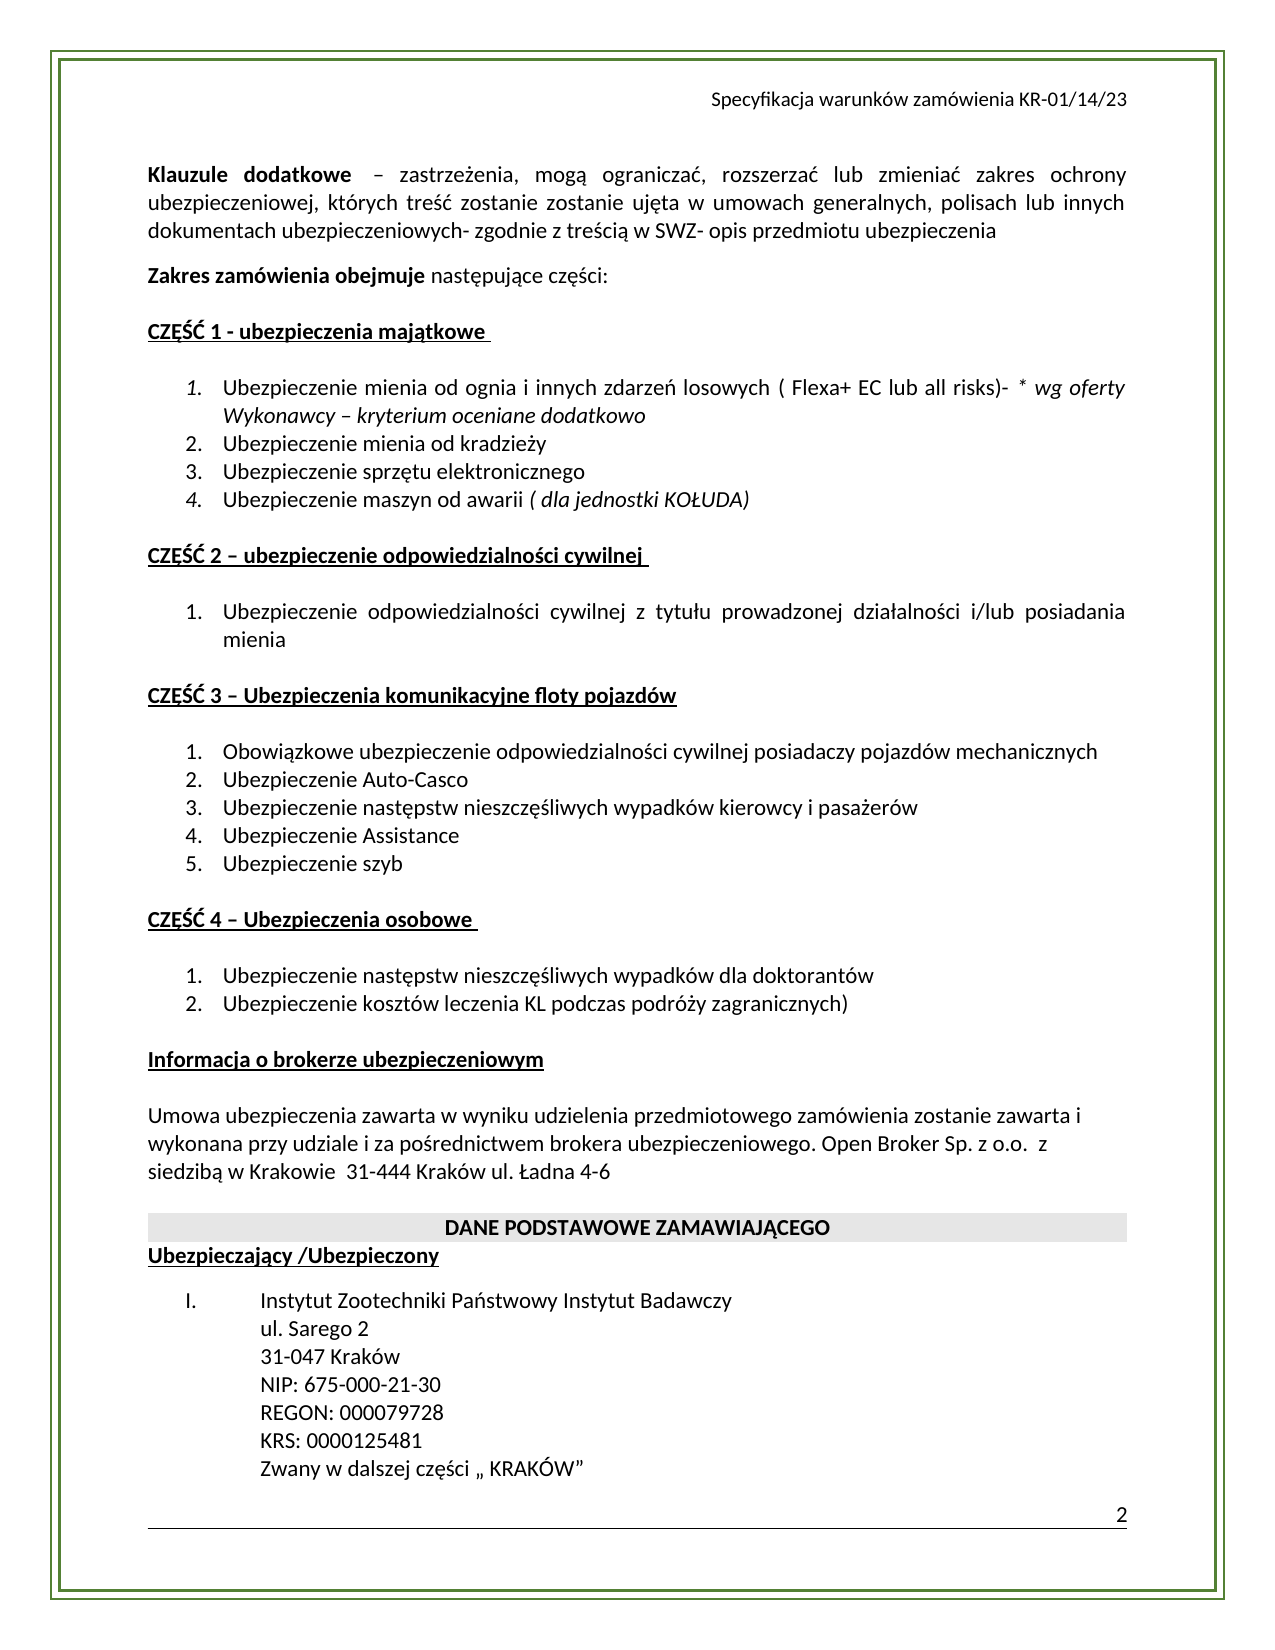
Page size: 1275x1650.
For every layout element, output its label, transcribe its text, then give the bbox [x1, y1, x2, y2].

text CZĘŚĆ 2 – ubezpieczenie odpowiedzialności cywilnej [148, 541, 1127, 569]
text Ubezpieczający /Ubezpieczony [148, 1242, 1127, 1269]
text CZĘŚĆ 1 - ubezpieczenia majątkowe [148, 317, 1127, 345]
list Ubezpieczenie maszyn od awarii ( dla jednostki KOŁUDA) [185, 485, 1127, 513]
text Klauzule dodatkowe – zastrzeżenia, mogą ograniczać, rozszerzać lub zmieniać zakres ochrony ubezpieczeniowej, których treść zostanie zostanie ujęta w umowach generalnych, polisach lub innych dokumentach ubezpieczeniowych- zgodnie z treścią w SWZ- opis przedmiotu ubezpieczenia [148, 160, 1127, 244]
list Ubezpieczenie następstw nieszczęśliwych wypadków dla doktorantów [185, 961, 1127, 989]
list Ubezpieczenie mienia od kradzieży [185, 429, 1127, 457]
text CZĘŚĆ 4 – Ubezpieczenia osobowe [148, 905, 1127, 933]
list Ubezpieczenie sprzętu elektronicznego [185, 457, 1127, 485]
text Zwany w dalszej części „ KRAKÓW” [186, 1454, 1127, 1482]
text CZĘŚĆ 3 – Ubezpieczenia komunikacyjne floty pojazdów [148, 681, 1127, 709]
text REGON: 000079728 [186, 1398, 1127, 1426]
text NIP: 675-000-21-30 [186, 1370, 1127, 1398]
text Umowa ubezpieczenia zawarta w wyniku udzielenia przedmiotowego zamówienia zostanie zawarta i wykonana przy udziale i za pośrednictwem brokera ubezpieczeniowego. Open Broker Sp. z o.o. z siedzibą w Krakowie 31-444 Kraków ul. Ładna 4-6 [148, 1101, 1127, 1186]
text ul. Sarego 2 [186, 1314, 1127, 1342]
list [185, 1286, 1127, 1314]
list Ubezpieczenie mienia od ognia i innych zdarzeń losowych ( Flexa+ EC lub all risks)- * wg oferty Wykonawcy – kryterium oceniane dodatkowo [185, 373, 1127, 429]
list Ubezpieczenie Assistance [185, 821, 1127, 849]
text KRS: 0000125481 [186, 1426, 1127, 1454]
list Obowiązkowe ubezpieczenie odpowiedzialności cywilnej posiadaczy pojazdów mechanicznych [185, 737, 1127, 765]
list Ubezpieczenie następstw nieszczęśliwych wypadków kierowcy i pasażerów [185, 793, 1127, 821]
text Zakres zamówienia obejmuje następujące części: [148, 261, 1127, 289]
text 31-047 Kraków [186, 1342, 1127, 1370]
list Ubezpieczenie kosztów leczenia KL podczas podróży zagranicznych) [185, 989, 1127, 1017]
list Ubezpieczenie Auto-Casco [185, 765, 1127, 793]
list Ubezpieczenie odpowiedzialności cywilnej z tytułu prowadzonej działalności i/lub posiadania mienia [185, 597, 1127, 653]
text DANE PODSTAWOWE ZAMAWIAJĄCEGO [148, 1213, 1127, 1242]
text Informacja o brokerze ubezpieczeniowym [148, 1045, 1127, 1073]
list Ubezpieczenie szyb [185, 849, 1127, 877]
